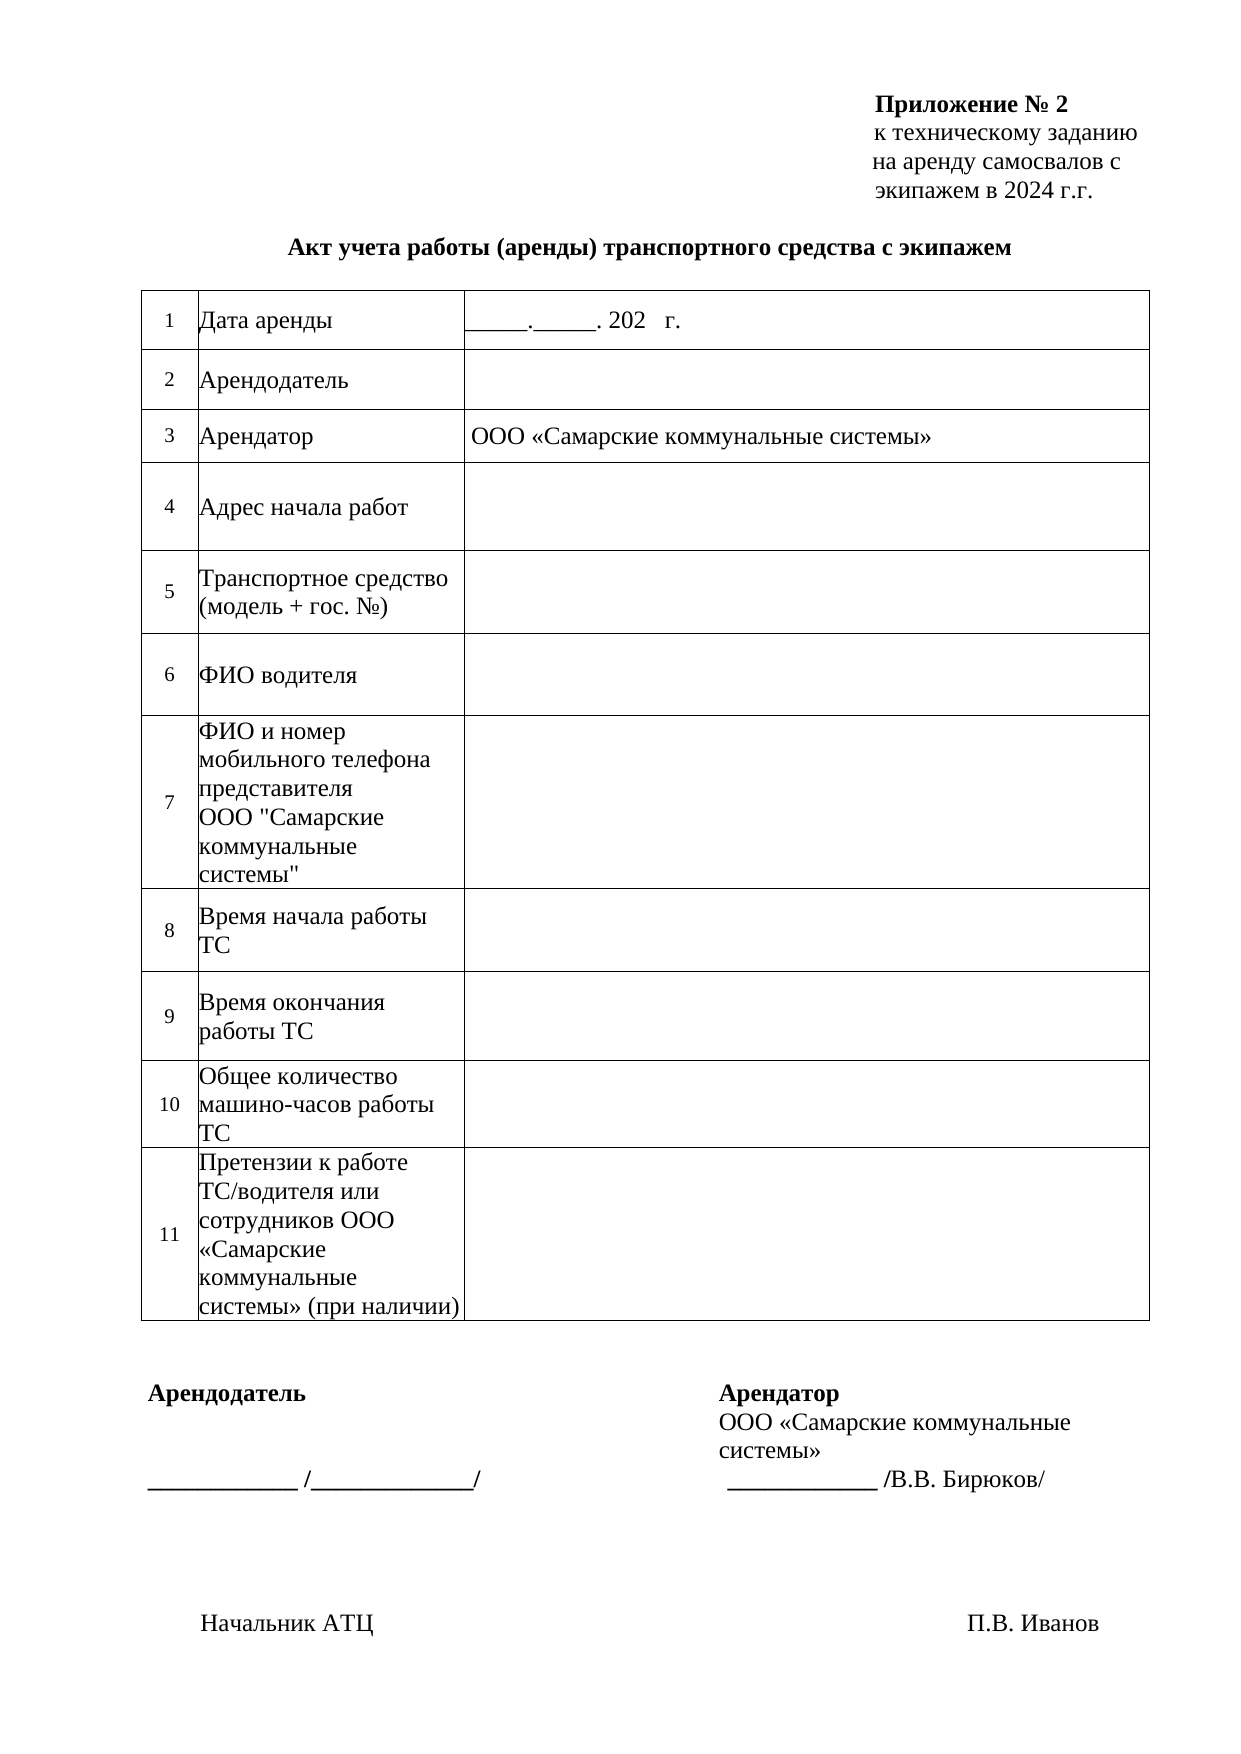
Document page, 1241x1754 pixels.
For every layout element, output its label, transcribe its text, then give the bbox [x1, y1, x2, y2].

table_cell 4 [142, 463, 198, 550]
table_cell 5 [142, 551, 198, 632]
table_cell ООО «Самарские коммунальные системы» [465, 410, 1149, 462]
table_cell Общее количество машино-часов работы ТС [199, 1061, 464, 1147]
table_cell [465, 634, 1149, 715]
table_cell 3 [142, 410, 198, 462]
text системы» [148, 1436, 1152, 1464]
table_cell 6 [142, 634, 198, 715]
table_cell ФИО водителя [199, 634, 464, 715]
table_header _____._____. 202 г. [465, 291, 1149, 349]
table_cell Транспортное средство (модель + гос. №) [199, 551, 464, 632]
table_cell [465, 889, 1149, 971]
table_cell [465, 972, 1149, 1060]
table_cell 10 [142, 1061, 198, 1147]
table_cell 2 [142, 350, 198, 409]
table_cell ФИО и номер мобильного телефона представителя ООО "Самарские коммунальные системы" [199, 716, 464, 888]
table_header 1 [142, 291, 198, 349]
table_cell Время окончания работы ТС [199, 972, 464, 1060]
table_cell [465, 1148, 1149, 1320]
table_cell [465, 463, 1149, 550]
text на аренду самосвалов с [148, 146, 1152, 175]
text к техническому заданию [148, 117, 1152, 146]
table_cell Претензии к работе ТС/водителя или сотрудников ООО «Самарские коммунальные системы» (при наличии) [199, 1148, 464, 1320]
table_cell [465, 716, 1149, 888]
text Начальник АТЦ П.В. Иванов [148, 1608, 1152, 1637]
table_cell 9 [142, 972, 198, 1060]
text Акт учета работы (аренды) транспортного средства с экипажем [148, 232, 1152, 261]
table_cell Время начала работы ТС [199, 889, 464, 971]
text ____________ /_____________/ ____________ /В.В. Бирюков/ [148, 1464, 1152, 1493]
text экипажем в 2024 г.г. [148, 175, 1145, 204]
table_cell [465, 551, 1149, 632]
text ООО «Самарские коммунальные [148, 1407, 1152, 1436]
table_cell Арендатор [199, 410, 464, 462]
table_cell [465, 350, 1149, 409]
table_cell [465, 1061, 1149, 1147]
table_cell 8 [142, 889, 198, 971]
table_cell 7 [142, 716, 198, 888]
table_header Дата аренды [199, 291, 464, 349]
text Приложение № 2 [148, 89, 1152, 117]
table_cell Адрес начала работ [199, 463, 464, 550]
table_cell Арендодатель [199, 350, 464, 409]
table_cell 11 [142, 1148, 198, 1320]
text Арендодатель Арендатор [148, 1378, 1152, 1407]
